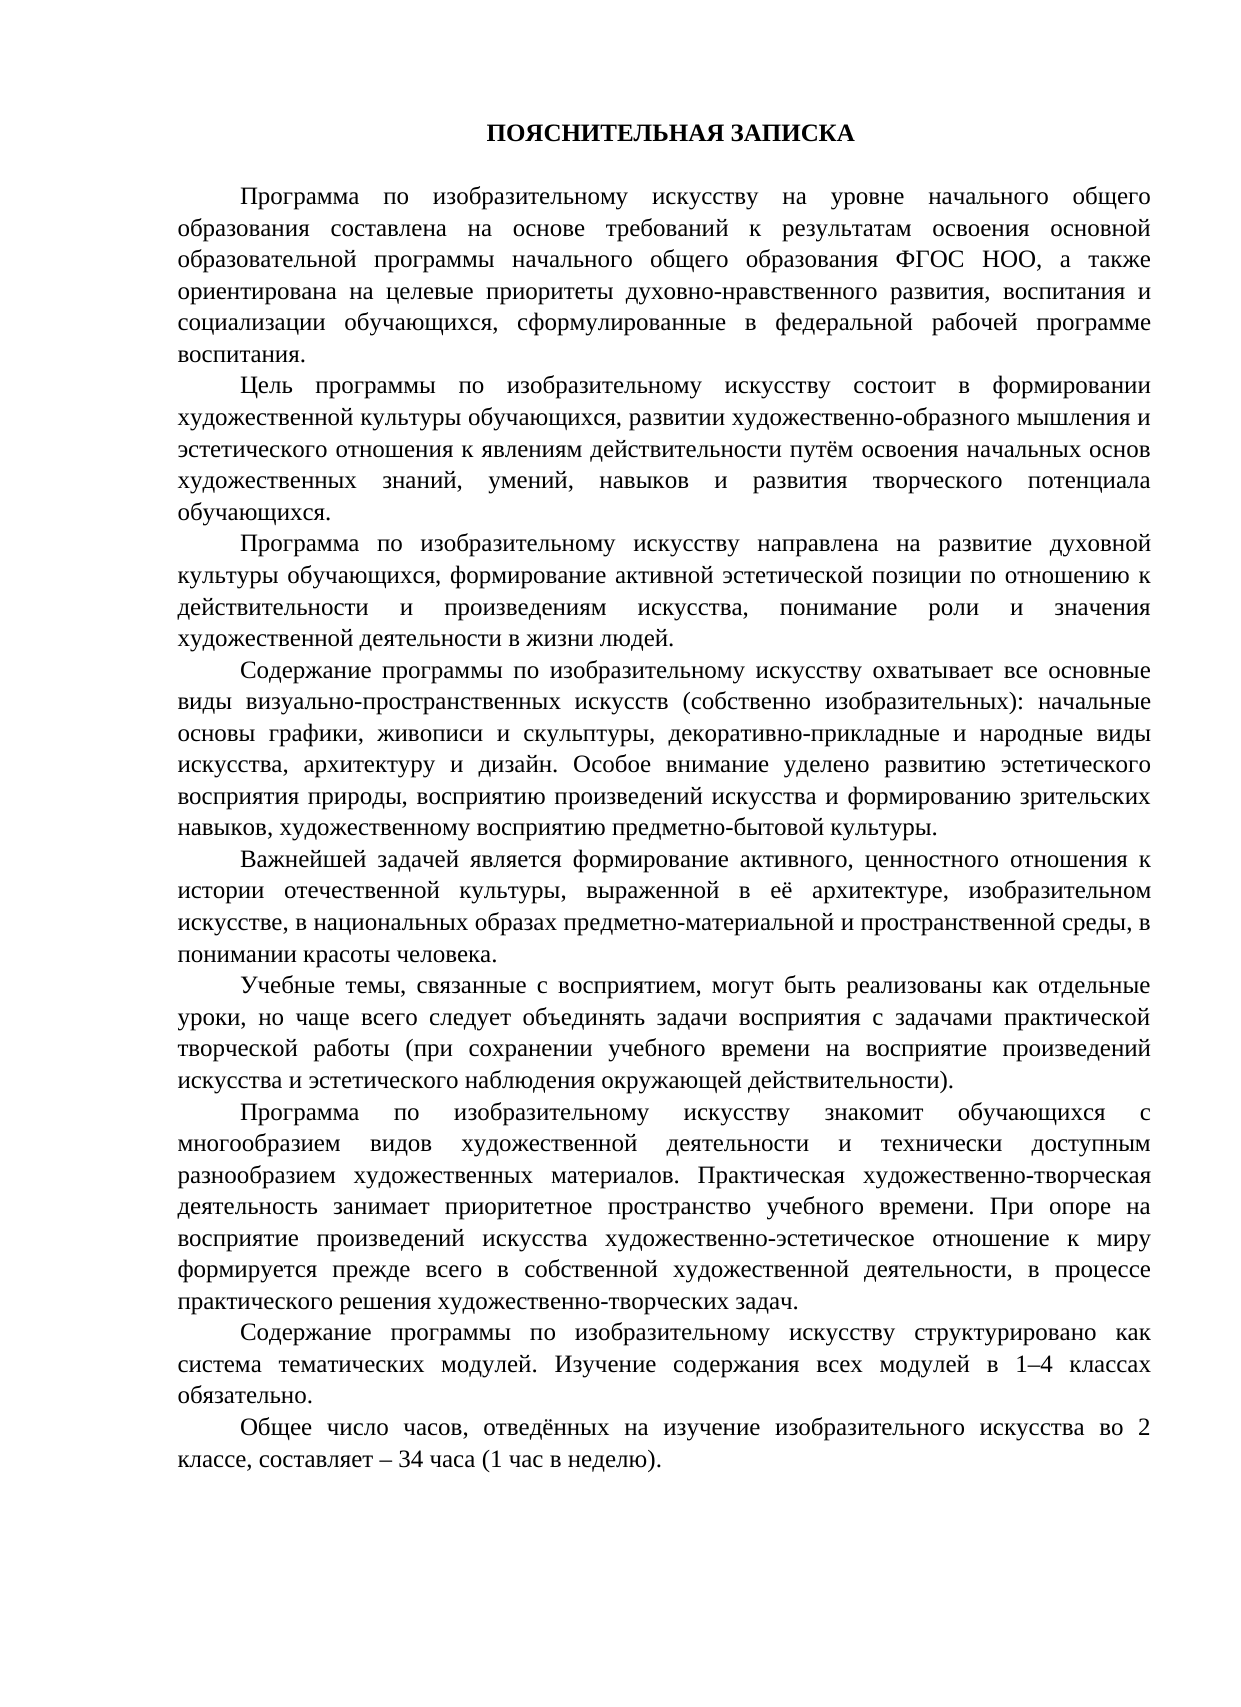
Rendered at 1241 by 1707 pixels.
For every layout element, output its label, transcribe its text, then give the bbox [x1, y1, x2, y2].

text Цель программы по изобразительному искусству состоит в формировании художественной культуры обучающихся, развитии художественно-образного мышления и эстетического отношения к явлениям действительности путём освоения начальных основ художественных знаний, умений, навыков и развития творческого потенциала обучающихся. [177, 371, 1152, 526]
text Программа по изобразительному искусству знакомит обучающихся с многообразием видов художественной деятельности и технически доступным разнообразием художественных материалов. Практическая художественно-творческая деятельность занимает приоритетное пространство учебного времени. При опоре на восприятие произведений искусства художественно-эстетическое отношение к миру формируется прежде всего в собственной художественной деятельности, в процессе практического решения художественно-творческих задач. [177, 1097, 1152, 1315]
text Содержание программы по изобразительному искусству охватывает все основные виды визуально-пространственных искусств (собственно изобразительных): начальные основы графики, живописи и скульптуры, декоративно-прикладные и народные виды искусства, архитектуру и дизайн. Особое внимание уделено развитию эстетического восприятия природы, восприятию произведений искусства и формированию зрительских навыков, художественному восприятию предметно-бытовой культуры. [177, 655, 1152, 841]
text Содержание программы по изобразительному искусству структурировано как система тематических модулей. Изучение содержания всех модулей в 1–4 классах обязательно. [177, 1317, 1152, 1409]
text ПОЯСНИТЕЛЬНАЯ ЗАПИСКА [190, 118, 1152, 147]
text Программа по изобразительному искусству на уровне начального общего образования составлена на основе требований к результатам освоения основной образовательной программы начального общего образования ФГОС НОО, а также ориентирована на целевые приоритеты духовно-нравственного развития, воспитания и социализации обучающихся, сформулированные в федеральной рабочей программе воспитания. [177, 181, 1152, 368]
text Общее число часов, отведённых на изучение изобразительного искусства во 2 классе, составляет – 34 часа (1 час в неделю). [177, 1412, 1152, 1472]
text Учебные темы, связанные с восприятием, могут быть реализованы как отдельные уроки, но чаще всего следует объединять задачи восприятия с задачами практической творческой работы (при сохранении учебного времени на восприятие произведений искусства и эстетического наблюдения окружающей действительности). [177, 970, 1152, 1094]
text Программа по изобразительному искусству направлена на развитие духовной культуры обучающихся, формирование активной эстетической позиции по отношению к действительности и произведениям искусства, понимание роли и значения художественной деятельности в жизни людей. [177, 528, 1152, 652]
text Важнейшей задачей является формирование активного, ценностного отношения к истории отечественной культуры, выраженной в её архитектуре, изобразительном искусстве, в национальных образах предметно-материальной и пространственной среды, в понимании красоты человека. [177, 844, 1152, 967]
